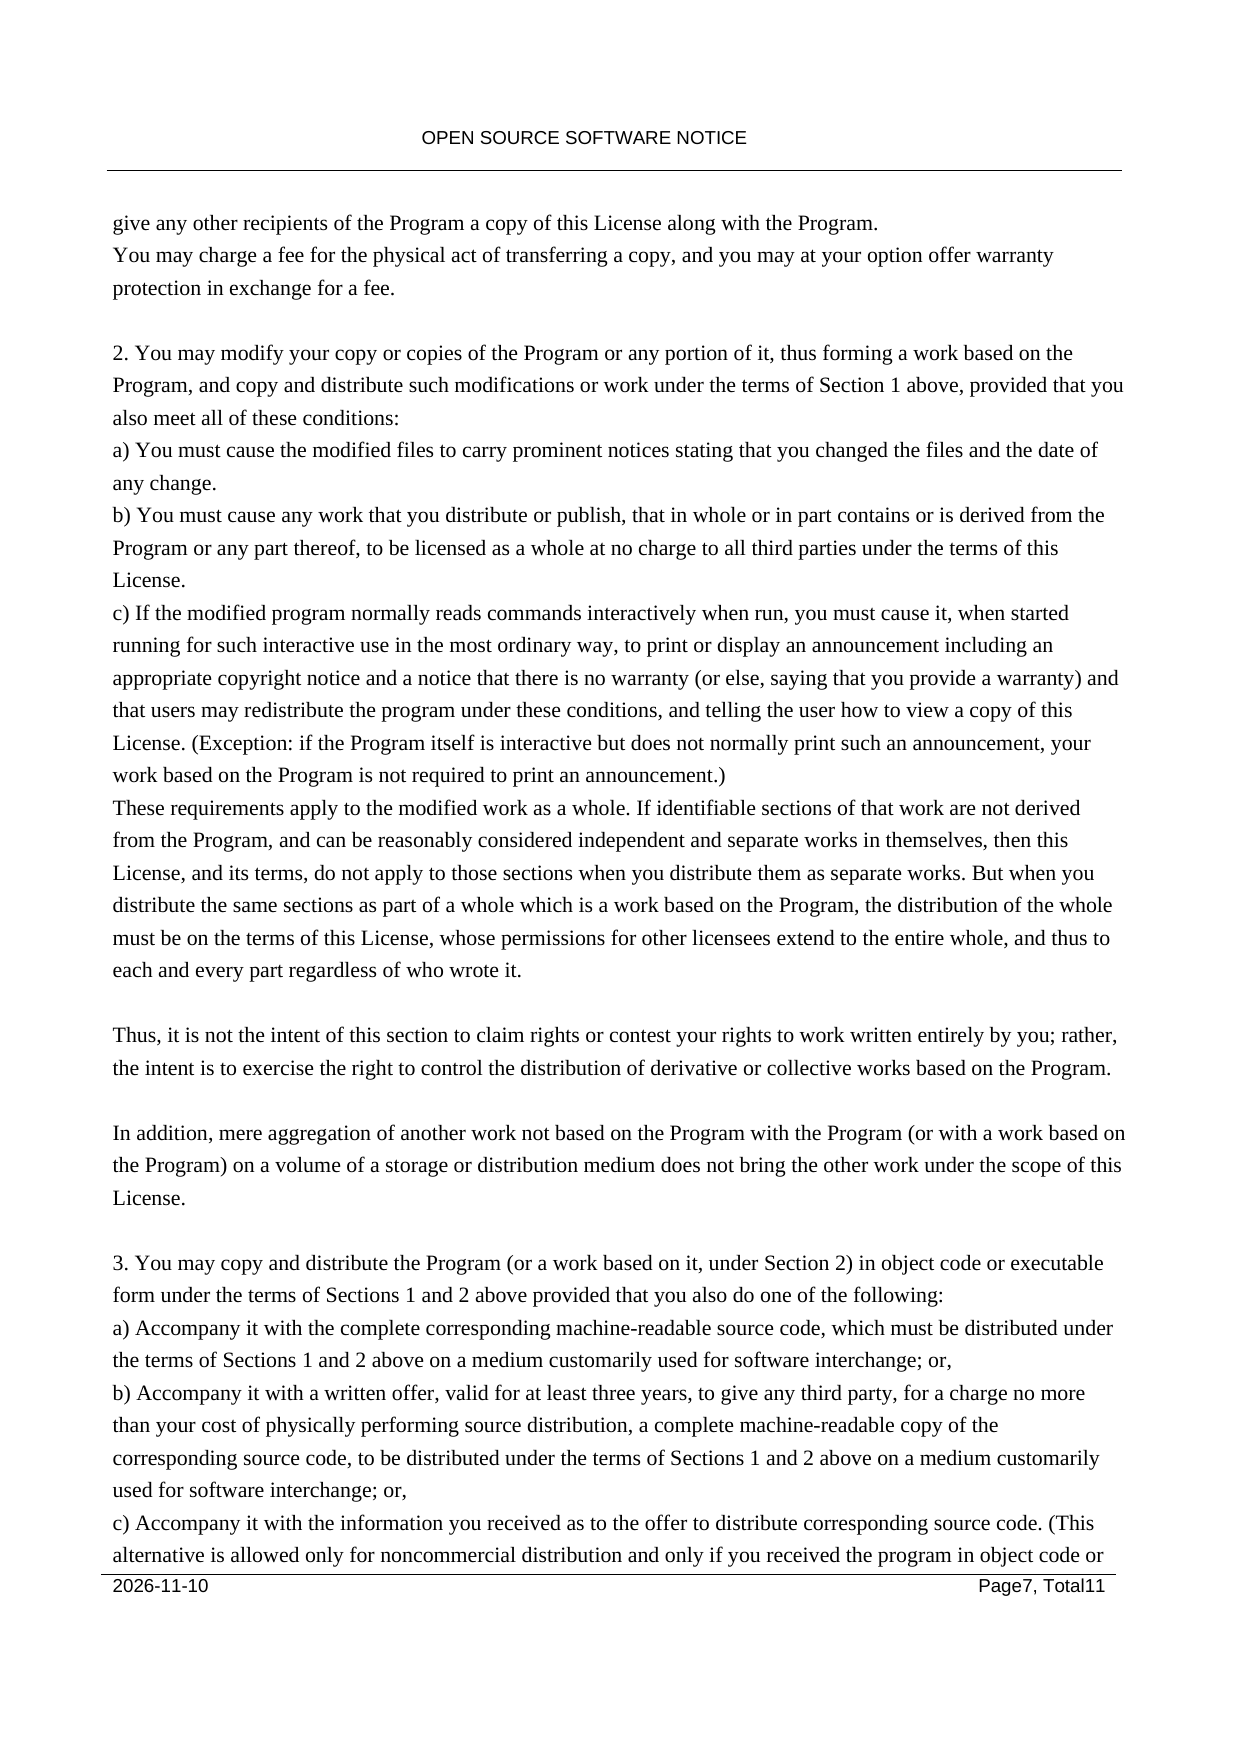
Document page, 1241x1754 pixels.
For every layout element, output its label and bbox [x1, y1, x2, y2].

text [112, 206, 1128, 1571]
